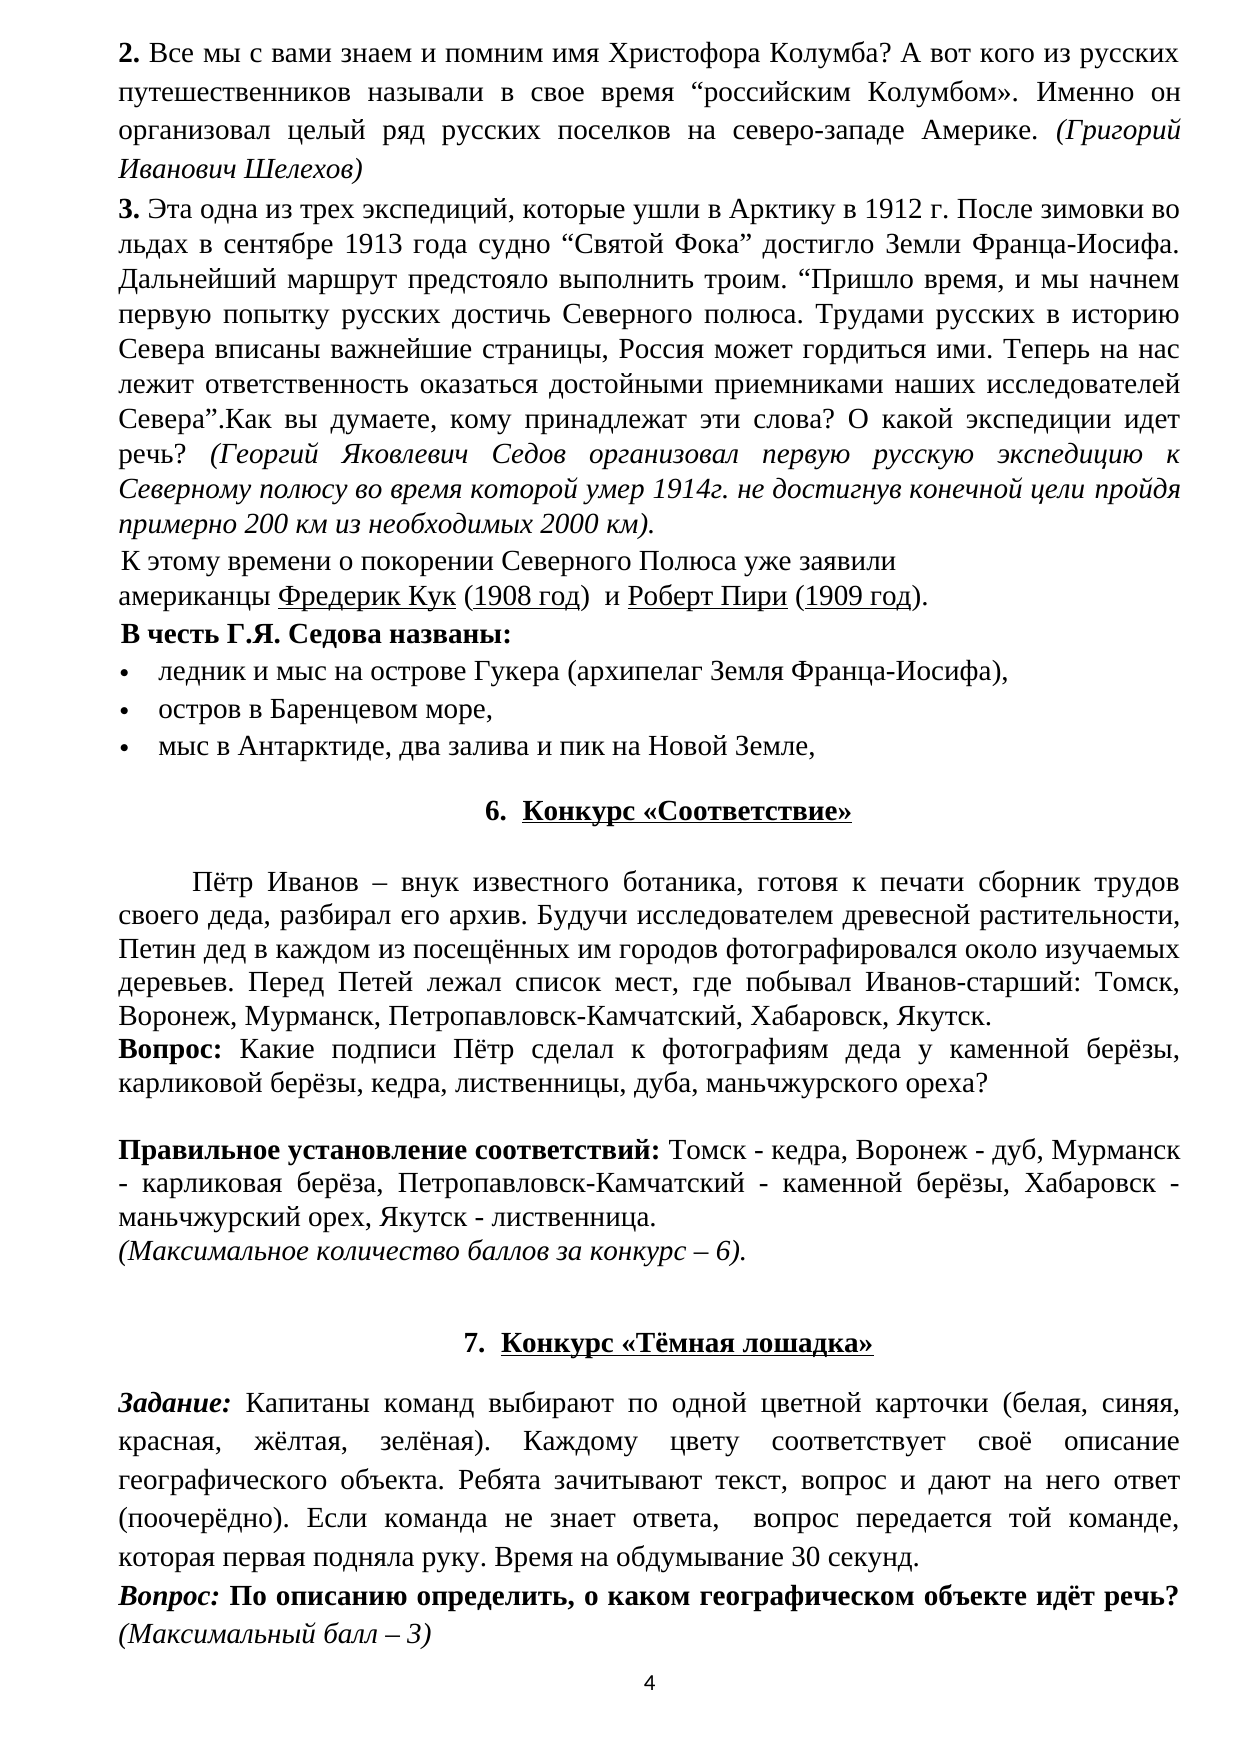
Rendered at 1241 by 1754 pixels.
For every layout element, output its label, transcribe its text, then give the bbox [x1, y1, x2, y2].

text К этому времени о покорении Северного Полюса уже заявили американцы Фредерик Кук (1908 год) и Роберт Пири (1909 год). [118, 542, 1181, 612]
list мыс в Антарктиде, два залива и пик на Новой Земле, [121, 727, 1181, 762]
text 2. Все мы с вами знаем и помним имя Христофора Колумба? А вот кого из русских путешественников называли в свое время “российским Колумбом». Именно он организовал целый ряд русских поселков на северо-западе Америке. (Григорий Иванович Шелехов) [118, 35, 1181, 184]
list ледник и мыс на острове Гукера (архипелаг Земля Франца-Иосифа), [121, 652, 1181, 687]
list Конкурс «Соответствие» [156, 791, 1181, 826]
text Пётр Иванов – внук известного ботаника, готовя к печати сборник трудов своего деда, разбирал его архив. Будучи исследователем древесной растительности, Петин дед в каждом из посещённых им городов фотографировался около изучаемых деревьев. Перед Петей лежал список мест, где побывал Иванов-старший: Томск, Воронеж, Мурманск, Петропавловск-Камчатский, Хабаровск, Якутск. [118, 864, 1181, 1031]
text Вопрос: Какие подписи Пётр сделал к фотографиям деда у каменной берёзы, карликовой берёзы, кедра, лиственницы, дуба, маньчжурского ореха? [118, 1031, 1181, 1098]
list остров в Баренцевом море, [121, 689, 1181, 724]
text 3. Эта одна из трех экспедиций, которые ушли в Арктику в 1912 г. После зимовки во льдах в сентябре 1913 года судно “Святой Фока” достигло Земли Франца-Иосифа. Дальнейший маршрут предстояло выполнить троим. “Пришло время, и мы начнем первую попытку русских достичь Северного полюса. Трудами русских в историю Севера вписаны важнейшие страницы, Россия может гордиться ими. Теперь на нас лежит ответственность оказаться достойными приемниками наших исследователей Севера”.Как вы думаете, кому принадлежат эти слова? О какой экспедиции идет речь? (Георгий Яковлевич Седов организовал первую русскую экспедицию к Северному полюсу во время которой умер 1914г. не достигнув конечной цели пройдя примерно 200 км из необходимых 2000 км). [118, 189, 1181, 539]
text Вопрос: По описанию определить, о каком географическом объекте идёт речь? (Максимальный балл – 3) [118, 1578, 1181, 1650]
list Конкурс «Тёмная лошадка» [156, 1326, 1181, 1359]
text В честь Г.Я. Седова названы: [118, 614, 1181, 649]
text Задание: Капитаны команд выбирают по одной цветной карточки (белая, синяя, красная, жёлтая, зелёная). Каждому цвету соответствует своё описание географического объекта. Ребята зачитывают текст, вопрос и дают на него ответ (поочерёдно). Если команда не знает ответа, вопрос передается той команде, которая первая подняла руку. Время на обдумывание 30 секунд. [118, 1385, 1181, 1573]
text (Максимальное количество баллов за конкурс – 6). [118, 1233, 1181, 1266]
text Правильное установление соответствий: Томск - кедра, Воронеж - дуб, Мурманск - карликовая берёза, Петропавловск-Камчатский - каменной берёзы, Хабаровск - маньчжурский орех, Якутск - лиственница. [118, 1132, 1181, 1233]
